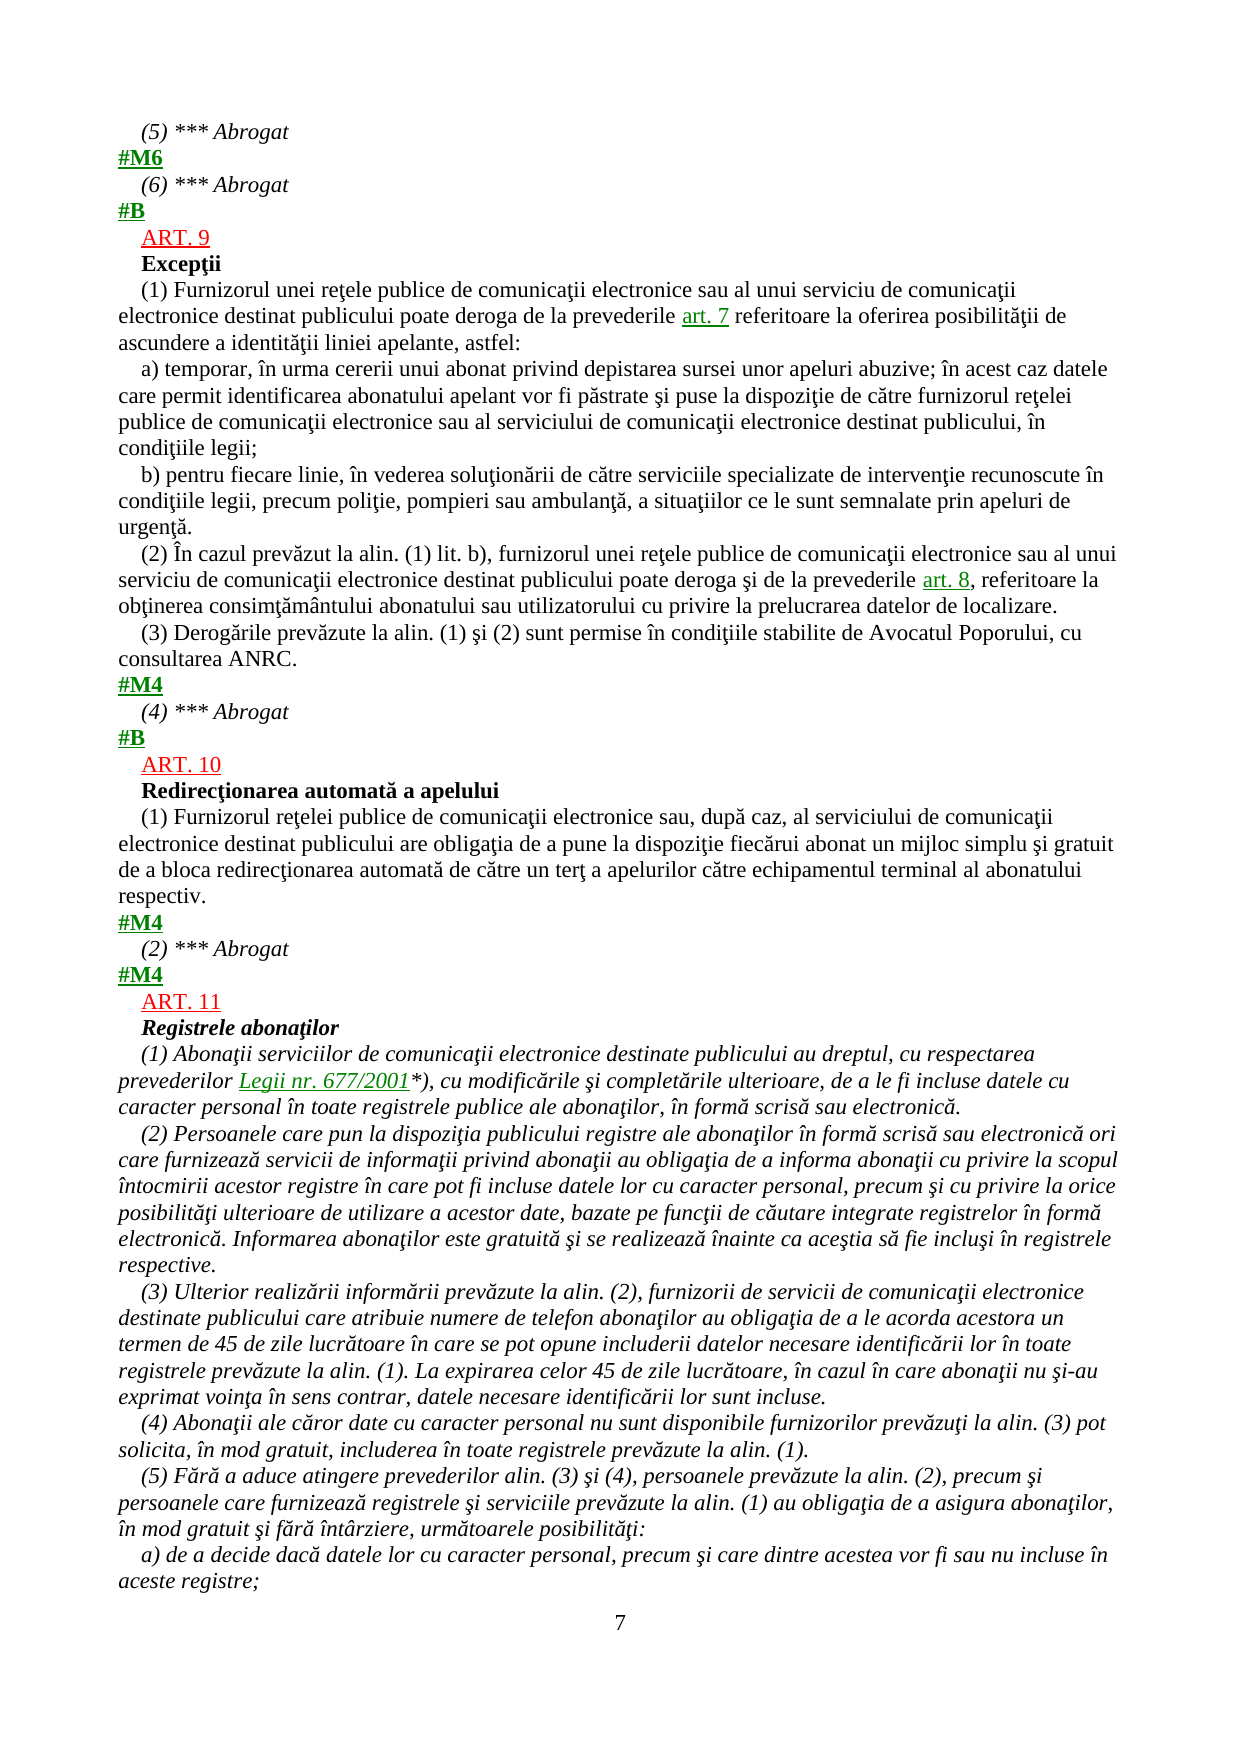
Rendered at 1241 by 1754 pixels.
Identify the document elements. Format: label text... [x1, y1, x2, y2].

text a) de a decide dacă datele lor cu caracter personal, precum şi care dintre acestea vor fi sau nu incluse în aceste registre; [118, 1541, 1122, 1594]
text ART. 11 [118, 988, 1122, 1014]
text ART. 10 [118, 751, 1122, 777]
text Registrele abonaţilor [118, 1014, 1122, 1041]
text #M4 [118, 672, 1122, 698]
text (4) Abonaţii ale căror date cu caracter personal nu sunt disponibile furnizorilor prevăzuţi la alin. (3) pot solicita, în mod gratuit, includerea în toate registrele prevăzute la alin. (1). [118, 1409, 1122, 1462]
text (1) Furnizorul reţelei publice de comunicaţii electronice sau, după caz, al serviciului de comunicaţii electronice destinat publicului are obligaţia de a pune la dispoziţie fiecărui abonat un mijloc simplu şi gratuit de a bloca redirecţionarea automată de către un terţ a apelurilor către echipamentul terminal al abonatului respectiv. [118, 803, 1122, 909]
text ART. 9 [118, 223, 1122, 250]
text (2) În cazul prevăzut la alin. (1) lit. b), furnizorul unei reţele publice de comunicaţii electronice sau al unui serviciu de comunicaţii electronice destinat publicului poate deroga şi de la prevederile art. 8, referitoare la obţinerea consimţământului abonatului sau utilizatorului cu privire la prelucrarea datelor de localizare. [118, 540, 1122, 619]
text (5) Fără a aduce atingere prevederilor alin. (3) şi (4), persoanele prevăzute la alin. (2), precum şi persoanele care furnizează registrele şi serviciile prevăzute la alin. (1) au obligaţia de a asigura abonaţilor, în mod gratuit şi fără întârziere, următoarele posibilităţi: [118, 1462, 1122, 1541]
text (4) *** Abrogat [118, 698, 1122, 724]
text #B [118, 724, 1122, 751]
text Redirecţionarea automată a apelului [118, 777, 1122, 803]
text (1) Abonaţii serviciilor de comunicaţii electronice destinate publicului au dreptul, cu respectarea prevederilor Legii nr. 677/2001*), cu modificările şi completările ulterioare, de a le fi incluse datele cu caracter personal în toate registrele publice ale abonaţilor, în formă scrisă sau electronică. [118, 1041, 1122, 1119]
text #M4 [118, 909, 1122, 935]
text #M4 [118, 961, 1122, 988]
text b) pentru fiecare linie, în vederea soluţionării de către serviciile specializate de intervenţie recunoscute în condiţiile legii, precum poliţie, pompieri sau ambulanţă, a situaţiilor ce le sunt semnalate prin apeluri de urgenţă. [118, 461, 1122, 540]
text (5) *** Abrogat [118, 118, 1122, 144]
text #M6 [118, 144, 1122, 171]
text Excepţii [118, 250, 1122, 276]
text (2) Persoanele care pun la dispoziţia publicului registre ale abonaţilor în formă scrisă sau electronică ori care furnizează servicii de informaţii privind abonaţii au obligaţia de a informa abonaţii cu privire la scopul întocmirii acestor registre în care pot fi incluse datele lor cu caracter personal, precum şi cu privire la orice posibilităţi ulterioare de utilizare a acestor date, bazate pe funcţii de căutare integrate registrelor în formă electronică. Informarea abonaţilor este gratuită şi se realizează înainte ca aceştia să fie incluşi în registrele respective. [118, 1119, 1122, 1278]
text (3) Derogările prevăzute la alin. (1) şi (2) sunt permise în condiţiile stabilite de Avocatul Poporului, cu consultarea ANRC. [118, 619, 1122, 672]
text a) temporar, în urma cererii unui abonat privind depistarea sursei unor apeluri abuzive; în acest caz datele care permit identificarea abonatului apelant vor fi păstrate şi puse la dispoziţie de către furnizorul reţelei publice de comunicaţii electronice sau al serviciului de comunicaţii electronice destinat publicului, în condiţiile legii; [118, 355, 1122, 461]
text #B [118, 197, 1122, 223]
text (6) *** Abrogat [118, 171, 1122, 197]
text (2) *** Abrogat [118, 935, 1122, 961]
text (3) Ulterior realizării informării prevăzute la alin. (2), furnizorii de servicii de comunicaţii electronice destinate publicului care atribuie numere de telefon abonaţilor au obligaţia de a le acorda acestora un termen de 45 de zile lucrătoare în care se pot opune includerii datelor necesare identificării lor în toate registrele prevăzute la alin. (1). La expirarea celor 45 de zile lucrătoare, în cazul în care abonaţii nu şi-au exprimat voinţa în sens contrar, datele necesare identificării lor sunt incluse. [118, 1278, 1122, 1409]
text (1) Furnizorul unei reţele publice de comunicaţii electronice sau al unui serviciu de comunicaţii electronice destinat publicului poate deroga de la prevederile art. 7 referitoare la oferirea posibilităţii de ascundere a identităţii liniei apelante, astfel: [118, 276, 1122, 355]
